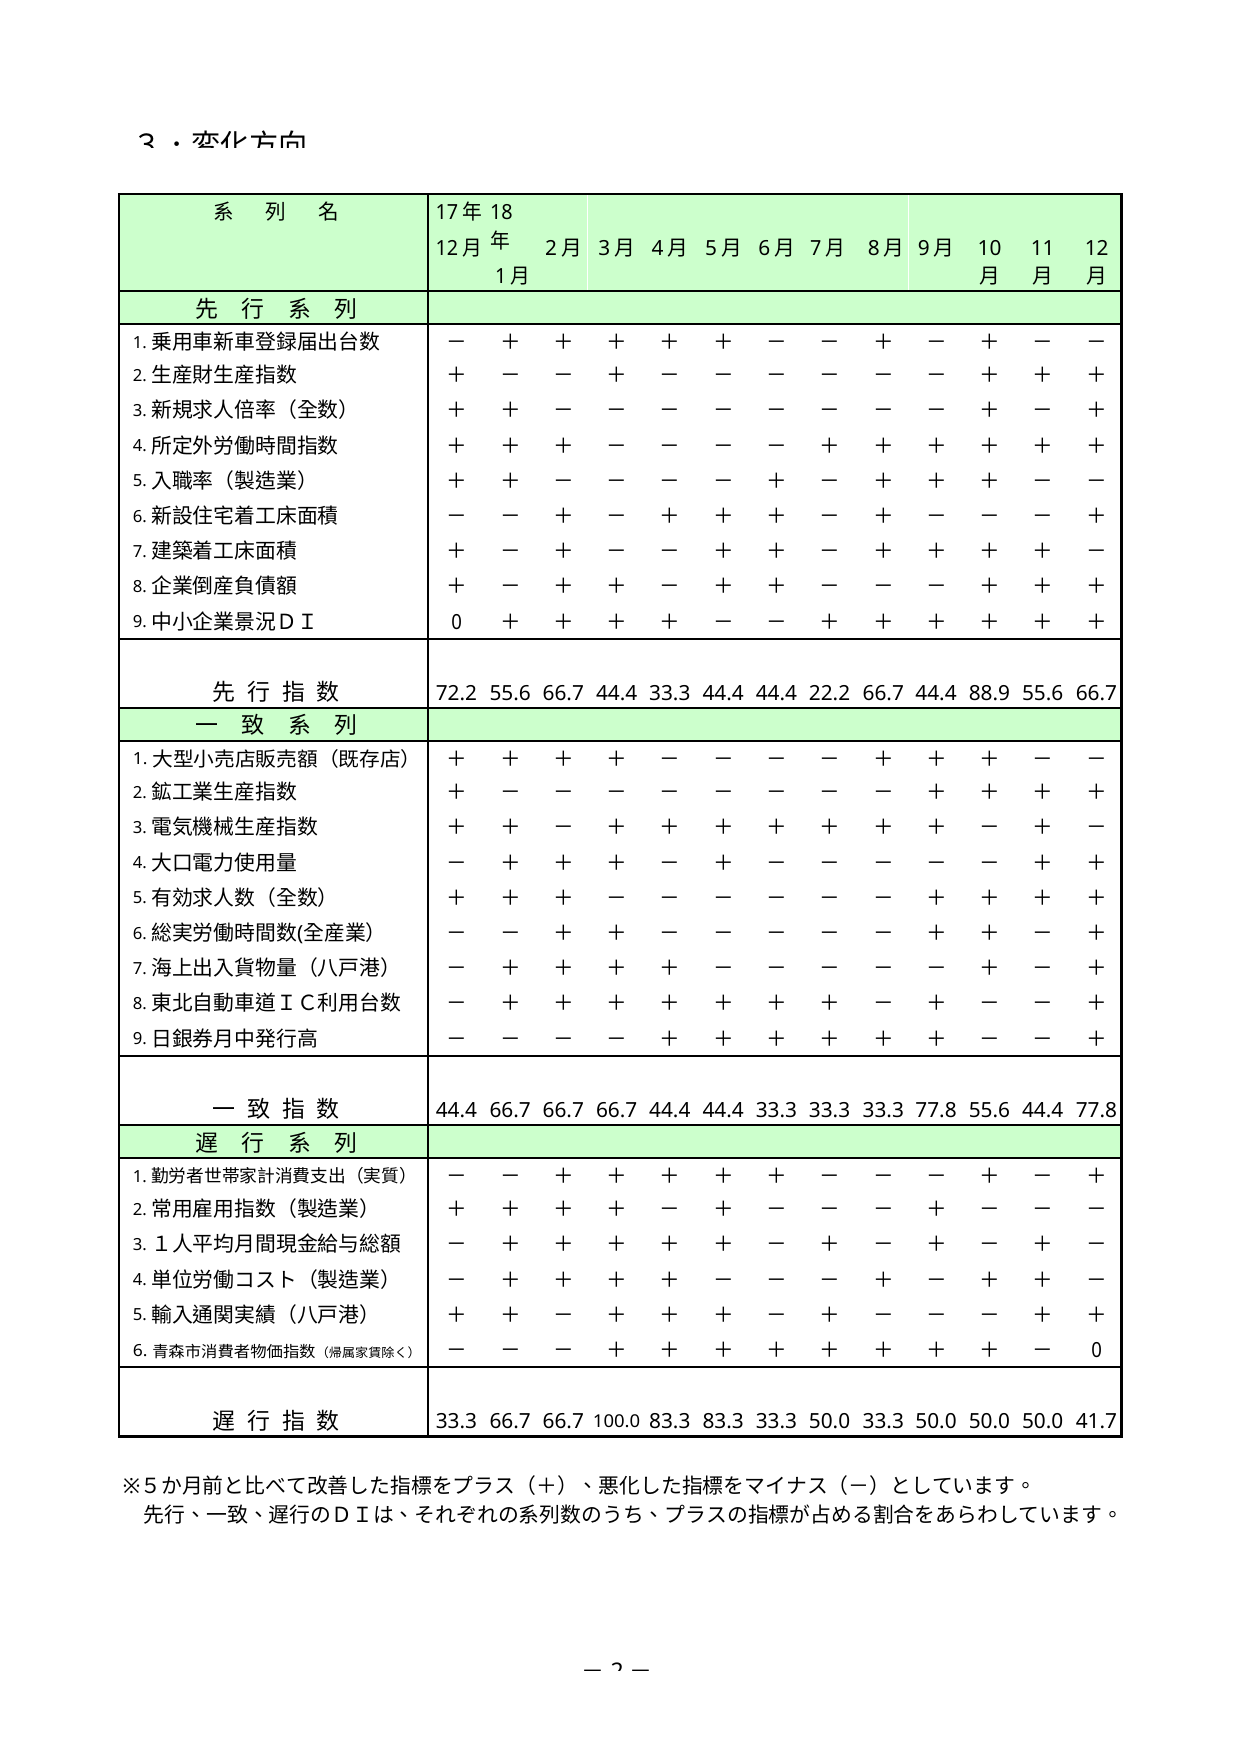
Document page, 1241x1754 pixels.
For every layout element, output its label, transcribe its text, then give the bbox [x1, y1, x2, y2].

table_cell ＋ [695, 985, 749, 1020]
table_cell 2. 常用雇用指数（製造業） [120, 1191, 427, 1226]
table_cell － [643, 879, 695, 914]
table_cell － [855, 568, 908, 603]
table_cell ＋ [535, 1261, 587, 1296]
table_cell － [909, 568, 962, 603]
table_cell － [588, 392, 643, 427]
table_cell － [962, 1191, 1015, 1226]
table_cell 44.4 [695, 1057, 749, 1124]
table_cell ＋ [588, 742, 643, 774]
table_cell ＋ [802, 809, 855, 844]
text ※５か月前と比べて改善した指標をプラス（＋）、悪化した指標をマイナス（－）としています。 [123, 1471, 1142, 1500]
table_cell 4. 大口電力使用量 [120, 844, 427, 879]
table_cell ＋ [695, 568, 749, 603]
table_cell － [695, 774, 749, 809]
table_cell － [802, 325, 855, 357]
table_cell 致 [237, 1057, 274, 1124]
table_cell － [1069, 742, 1120, 774]
table_cell ＋ [855, 1020, 908, 1055]
table_cell 行 [237, 1368, 274, 1435]
table_cell － [1069, 533, 1120, 568]
table_cell ＋ [643, 1331, 695, 1366]
table_cell － [1015, 1159, 1069, 1191]
table_cell － [695, 462, 749, 497]
table_cell 66.7 [482, 1368, 535, 1435]
table_cell 44.4 [429, 1057, 482, 1124]
table_cell 行 [237, 640, 274, 707]
table_cell 先 [120, 292, 237, 323]
table_cell ＋ [588, 1226, 643, 1261]
table_cell ＋ [1015, 427, 1069, 462]
table_cell － [749, 1261, 802, 1296]
table_cell ＋ [1069, 427, 1120, 462]
table_cell 66.7 [535, 1368, 587, 1435]
table_cell ＋ [482, 1191, 535, 1226]
table_cell ＋ [588, 325, 643, 357]
table_cell 8. 企業倒産負債額 [120, 568, 427, 603]
table_cell 1. 乗用車新車登録届出台数 [120, 325, 427, 357]
table_cell 77.8 [1069, 1057, 1120, 1124]
table_cell ＋ [429, 533, 482, 568]
table_cell ＋ [962, 427, 1015, 462]
table_cell － [749, 1296, 802, 1331]
table_cell 7. 海上出入貨物量（八戸港） [120, 950, 427, 985]
table_cell ＋ [962, 1159, 1015, 1191]
table_cell － [1015, 985, 1069, 1020]
table_cell 行 [237, 1126, 274, 1157]
table_cell － [909, 1261, 962, 1296]
table_cell － [802, 915, 855, 950]
table_cell － [802, 1159, 855, 1191]
table_cell － [429, 950, 482, 985]
table_header 9月 [909, 195, 962, 290]
table_cell ＋ [1015, 1226, 1069, 1261]
table_cell － [643, 462, 695, 497]
table_cell ＋ [1015, 879, 1069, 914]
table_cell 遅 [120, 1126, 237, 1157]
table_cell － [802, 879, 855, 914]
table_cell － [855, 1191, 908, 1226]
table_cell ＋ [802, 427, 855, 462]
table_cell ＋ [1015, 844, 1069, 879]
table_cell ＋ [909, 915, 962, 950]
table_cell ＋ [749, 533, 802, 568]
table_cell ＋ [482, 462, 535, 497]
table_cell － [909, 357, 962, 392]
table_cell ＋ [962, 742, 1015, 774]
table_cell ＋ [1069, 568, 1120, 603]
table_cell － [429, 844, 482, 879]
table_cell [429, 709, 1120, 740]
table_cell － [1069, 809, 1120, 844]
table_cell ＋ [962, 357, 1015, 392]
table_cell － [1015, 392, 1069, 427]
table_cell － [695, 427, 749, 462]
table_cell 66.7 [588, 1057, 643, 1124]
table_cell － [1069, 325, 1120, 357]
table_cell － [749, 742, 802, 774]
table_cell ＋ [962, 950, 1015, 985]
table_cell － [1015, 915, 1069, 950]
table_cell － [429, 915, 482, 950]
table_cell － [1015, 325, 1069, 357]
table_cell ＋ [962, 774, 1015, 809]
table_cell ＋ [695, 809, 749, 844]
table_cell ＋ [1015, 809, 1069, 844]
table_cell － [909, 844, 962, 879]
table_cell － [1015, 1020, 1069, 1055]
table_cell － [1069, 1226, 1120, 1261]
table_cell － [695, 392, 749, 427]
table_cell － [482, 568, 535, 603]
table_cell ＋ [1069, 879, 1120, 914]
table_cell ＋ [535, 603, 587, 638]
table_cell ＋ [429, 462, 482, 497]
table_cell ＋ [909, 533, 962, 568]
table_cell － [909, 498, 962, 533]
table_cell ＋ [855, 427, 908, 462]
table_cell － [855, 1159, 908, 1191]
table_cell － [855, 985, 908, 1020]
table_cell － [962, 1296, 1015, 1331]
table_cell 8. 東北自動車道ＩＣ利用台数 [120, 985, 427, 1020]
table_cell ＋ [802, 1226, 855, 1261]
table_cell ＋ [962, 533, 1015, 568]
table_cell － [588, 1020, 643, 1055]
table_cell 7. 建築着工床面積 [120, 533, 427, 568]
table_cell 33.3 [855, 1057, 908, 1124]
table_cell ＋ [909, 879, 962, 914]
table_cell － [535, 1296, 587, 1331]
table_cell 22.2 [802, 640, 855, 707]
table_cell ＋ [695, 1020, 749, 1055]
table_cell ＋ [749, 809, 802, 844]
table_cell ＋ [588, 1331, 643, 1366]
table_cell － [643, 568, 695, 603]
table_cell － [909, 392, 962, 427]
table_cell － [962, 985, 1015, 1020]
table_cell － [429, 325, 482, 357]
table_cell 致 [237, 709, 274, 740]
table_cell ＋ [1015, 603, 1069, 638]
table_cell － [482, 1331, 535, 1366]
table_cell 55.6 [1015, 640, 1069, 707]
table_cell － [429, 1331, 482, 1366]
table_cell ＋ [962, 392, 1015, 427]
table_cell － [535, 774, 587, 809]
table_cell 50.0 [802, 1368, 855, 1435]
table_cell ＋ [535, 568, 587, 603]
table_cell ＋ [855, 1261, 908, 1296]
table_cell ＋ [643, 325, 695, 357]
table_header 10月 [962, 195, 1015, 290]
table_cell － [749, 357, 802, 392]
table_cell ＋ [695, 498, 749, 533]
table_cell ＋ [909, 1226, 962, 1261]
table_cell ＋ [482, 427, 535, 462]
table_cell ＋ [429, 568, 482, 603]
table_cell ＋ [855, 809, 908, 844]
table_cell ＋ [802, 1331, 855, 1366]
table_cell － [962, 809, 1015, 844]
table_header 2月 [535, 195, 587, 290]
table_cell － [643, 427, 695, 462]
table_cell 88.9 [962, 640, 1015, 707]
table_cell ＋ [588, 915, 643, 950]
table_cell － [643, 915, 695, 950]
table_cell － [588, 879, 643, 914]
table_cell － [749, 392, 802, 427]
table_cell － [429, 498, 482, 533]
table_cell ＋ [962, 325, 1015, 357]
table_cell ＋ [855, 498, 908, 533]
table_cell － [749, 325, 802, 357]
table_cell － [588, 498, 643, 533]
table_cell ＋ [588, 568, 643, 603]
table_cell ＋ [588, 1191, 643, 1226]
table_cell － [482, 1159, 535, 1191]
table_cell ＋ [643, 1296, 695, 1331]
table_cell ＋ [1069, 915, 1120, 950]
table_cell 9. 日銀券月中発行高 [120, 1020, 427, 1055]
table_cell ＋ [909, 1191, 962, 1226]
table_cell 列 [312, 292, 427, 323]
table_cell ＋ [1069, 603, 1120, 638]
table_cell ＋ [855, 533, 908, 568]
table_cell 数 [312, 1368, 427, 1435]
table_cell 列 [312, 1126, 427, 1157]
table_cell － [855, 950, 908, 985]
table_cell － [1069, 1261, 1120, 1296]
table_cell 先 [120, 640, 237, 707]
table_cell 66.7 [535, 1057, 587, 1124]
table_cell ＋ [482, 879, 535, 914]
table_cell ＋ [802, 603, 855, 638]
table_cell ＋ [643, 1159, 695, 1191]
table_cell 系 [274, 709, 312, 740]
table_cell 50.0 [909, 1368, 962, 1435]
table_cell ＋ [962, 1331, 1015, 1366]
table_cell ＋ [429, 392, 482, 427]
table_cell ＋ [749, 462, 802, 497]
table_cell 指 [274, 1368, 312, 1435]
table_header 3月 [588, 195, 643, 290]
table_cell － [535, 357, 587, 392]
text 先行、一致、遅行のＤＩは、それぞれの系列数のうち、プラスの指標が占める割合をあらわしています。 [144, 1500, 1142, 1529]
table_cell ＋ [695, 325, 749, 357]
table_cell － [695, 950, 749, 985]
table_cell ＋ [1015, 357, 1069, 392]
table_cell － [482, 915, 535, 950]
table_cell ＋ [588, 985, 643, 1020]
table_header 12月 [1069, 195, 1120, 290]
table_cell － [643, 742, 695, 774]
table_cell ＋ [535, 1159, 587, 1191]
table_cell ＋ [909, 985, 962, 1020]
table_cell － [535, 1020, 587, 1055]
table_cell ＋ [909, 427, 962, 462]
table_cell － [749, 844, 802, 879]
table_cell ＋ [535, 742, 587, 774]
table_cell － [909, 1296, 962, 1331]
table_cell － [749, 915, 802, 950]
table_cell － [482, 1020, 535, 1055]
table_cell 行 [237, 292, 274, 323]
table_cell ＋ [1069, 950, 1120, 985]
table_cell ＋ [695, 844, 749, 879]
table_cell － [749, 603, 802, 638]
table_cell 2. 生産財生産指数 [120, 357, 427, 392]
table_cell ＋ [695, 1159, 749, 1191]
table_cell 44.4 [695, 640, 749, 707]
table_cell － [429, 1159, 482, 1191]
table_cell ＋ [1015, 774, 1069, 809]
table_cell － [695, 742, 749, 774]
table_cell 44.4 [749, 640, 802, 707]
table_cell ＋ [1069, 357, 1120, 392]
table_cell ＋ [962, 568, 1015, 603]
table_cell ＋ [1069, 392, 1120, 427]
table_cell － [855, 357, 908, 392]
table_cell ＋ [535, 325, 587, 357]
table_cell ＋ [802, 1296, 855, 1331]
table_cell 77.8 [909, 1057, 962, 1124]
table_cell ＋ [482, 1226, 535, 1261]
table_cell 9. 中小企業景況ＤＩ [120, 603, 427, 638]
table_cell － [588, 427, 643, 462]
table_header 4月 [643, 195, 695, 290]
table_cell ＋ [482, 742, 535, 774]
table_cell － [535, 809, 587, 844]
table_cell － [802, 357, 855, 392]
table_cell ＋ [802, 985, 855, 1020]
table_cell － [749, 427, 802, 462]
table_cell － [482, 357, 535, 392]
table_cell ＋ [909, 603, 962, 638]
table_cell － [909, 1159, 962, 1191]
table_cell ＋ [643, 809, 695, 844]
table_cell － [749, 879, 802, 914]
table_cell － [643, 392, 695, 427]
table_cell ＋ [1069, 1020, 1120, 1055]
table_cell － [695, 915, 749, 950]
table_cell ＋ [535, 533, 587, 568]
table_cell ＋ [695, 1331, 749, 1366]
table_cell － [962, 498, 1015, 533]
table_cell ＋ [643, 498, 695, 533]
table_cell 100.0 [588, 1368, 643, 1435]
table_cell ＋ [588, 950, 643, 985]
table_cell ＋ [429, 809, 482, 844]
table_cell ＋ [482, 844, 535, 879]
table_cell － [802, 950, 855, 985]
table_cell ＋ [429, 357, 482, 392]
table_cell ＋ [695, 1296, 749, 1331]
table_cell 数 [312, 1057, 427, 1124]
table_cell 3. 電気機械生産指数 [120, 809, 427, 844]
table_header 18年 1月 [482, 195, 535, 290]
table_cell ＋ [909, 774, 962, 809]
table_cell － [588, 533, 643, 568]
table_cell － [1015, 462, 1069, 497]
table_cell ＋ [535, 879, 587, 914]
table_cell ＋ [482, 325, 535, 357]
table_cell ＋ [482, 603, 535, 638]
table_cell 44.4 [909, 640, 962, 707]
table_cell 50.0 [1015, 1368, 1069, 1435]
table_cell ＋ [535, 1226, 587, 1261]
table_cell 系 [274, 292, 312, 323]
table_cell － [429, 985, 482, 1020]
table_cell ＋ [962, 603, 1015, 638]
table_cell ＋ [1069, 774, 1120, 809]
table_cell ＋ [482, 1261, 535, 1296]
table_cell － [535, 462, 587, 497]
table_cell － [962, 1226, 1015, 1261]
table_cell － [749, 1191, 802, 1226]
table_cell 66.7 [855, 640, 908, 707]
table_cell ＋ [1015, 533, 1069, 568]
table_cell 33.3 [749, 1057, 802, 1124]
table_cell ＋ [643, 985, 695, 1020]
table_cell ＋ [588, 1159, 643, 1191]
table_cell 33.3 [643, 640, 695, 707]
table_cell ＋ [643, 1226, 695, 1261]
table_cell － [962, 1020, 1015, 1055]
table_cell － [749, 774, 802, 809]
table_cell ＋ [1069, 844, 1120, 879]
table_cell － [855, 1296, 908, 1331]
table_cell 列 [312, 709, 427, 740]
table_cell － [1069, 462, 1120, 497]
table_cell ＋ [588, 603, 643, 638]
table_cell － [1015, 950, 1069, 985]
table_cell ＋ [429, 879, 482, 914]
table_cell － [695, 603, 749, 638]
table_cell － [802, 774, 855, 809]
table_cell ＋ [855, 603, 908, 638]
table_cell ＋ [643, 1020, 695, 1055]
table_cell － [643, 357, 695, 392]
table_cell [429, 292, 1120, 323]
table_header 17年 12月 [429, 195, 482, 290]
table_cell － [482, 533, 535, 568]
table_cell 6. 総実労働時間数(全産業） [120, 915, 427, 950]
table_header 5月 [695, 195, 749, 290]
table_cell － [643, 774, 695, 809]
table_cell － [1015, 742, 1069, 774]
table_cell ＋ [482, 985, 535, 1020]
table_cell － [802, 498, 855, 533]
table_cell 3. １人平均月間現金給与総額 [120, 1226, 427, 1261]
table_cell 一 [120, 709, 237, 740]
table_cell － [802, 742, 855, 774]
table_cell － [695, 879, 749, 914]
table_cell ＋ [429, 742, 482, 774]
table_cell ＋ [535, 498, 587, 533]
table_cell ＋ [1015, 568, 1069, 603]
table_cell ＋ [535, 1191, 587, 1226]
table_cell － [749, 1226, 802, 1261]
table_cell － [1015, 1331, 1069, 1366]
table_cell ＋ [1015, 1296, 1069, 1331]
table_cell ＋ [749, 1159, 802, 1191]
table_cell － [909, 325, 962, 357]
table_cell 33.3 [855, 1368, 908, 1435]
table_cell ＋ [962, 879, 1015, 914]
table_cell ＋ [535, 915, 587, 950]
table_cell ＋ [535, 427, 587, 462]
table_cell ＋ [643, 1261, 695, 1296]
table_cell ＋ [962, 915, 1015, 950]
table_cell 72.2 [429, 640, 482, 707]
table_cell ＋ [482, 809, 535, 844]
table_cell 6. 新設住宅着工床面積 [120, 498, 427, 533]
table_cell 5. 有効求人数（全数） [120, 879, 427, 914]
table_cell ＋ [588, 809, 643, 844]
table_cell － [588, 462, 643, 497]
table_cell － [643, 844, 695, 879]
table_cell － [802, 533, 855, 568]
table_cell ＋ [962, 1261, 1015, 1296]
table_cell ＋ [1069, 498, 1120, 533]
table_cell － [855, 774, 908, 809]
table_cell － [429, 1226, 482, 1261]
table_cell － [909, 950, 962, 985]
table_cell ＋ [695, 1191, 749, 1226]
table_cell － [695, 357, 749, 392]
table_cell － [962, 844, 1015, 879]
table_cell ＋ [588, 844, 643, 879]
table_cell ＋ [588, 357, 643, 392]
table_cell ＋ [535, 950, 587, 985]
table_cell － [588, 774, 643, 809]
table_cell － [535, 1331, 587, 1366]
table_cell － [1069, 1191, 1120, 1226]
table_cell － [749, 950, 802, 985]
table_header 11月 [1015, 195, 1069, 290]
table_cell ＋ [802, 1020, 855, 1055]
table_cell 遅 [120, 1368, 237, 1435]
table_cell 44.4 [643, 1057, 695, 1124]
table_cell 5. 輸入通関実績（八戸港） [120, 1296, 427, 1331]
table_cell ＋ [695, 1226, 749, 1261]
table_header 8月 [855, 195, 908, 290]
table_cell ＋ [588, 1296, 643, 1331]
table_cell ＋ [855, 325, 908, 357]
table_cell ＋ [429, 774, 482, 809]
table_cell ＋ [909, 742, 962, 774]
table_cell ＋ [695, 533, 749, 568]
table_cell ＋ [535, 844, 587, 879]
table_cell － [855, 392, 908, 427]
table_cell ＋ [909, 1331, 962, 1366]
table_cell － [855, 915, 908, 950]
table_cell 44.4 [588, 640, 643, 707]
table_cell 指 [274, 1057, 312, 1124]
table_cell 数 [312, 640, 427, 707]
table_cell ＋ [482, 950, 535, 985]
table_cell ＋ [749, 1331, 802, 1366]
table_cell 4. 所定外労働時間指数 [120, 427, 427, 462]
table_cell 66.7 [482, 1057, 535, 1124]
table_cell － [429, 1020, 482, 1055]
table_cell － [482, 498, 535, 533]
table_cell 33.3 [802, 1057, 855, 1124]
table_header 6月 [749, 195, 802, 290]
table_cell ＋ [1069, 985, 1120, 1020]
table_cell － [802, 568, 855, 603]
table_cell 指 [274, 640, 312, 707]
table_cell ＋ [1069, 1159, 1120, 1191]
table_cell ＋ [482, 1296, 535, 1331]
table_cell － [855, 879, 908, 914]
table_cell ＋ [855, 1331, 908, 1366]
table_cell － [535, 392, 587, 427]
table_cell ＋ [855, 462, 908, 497]
table_cell － [802, 1261, 855, 1296]
table_cell － [643, 533, 695, 568]
table_cell 41.7 [1069, 1368, 1120, 1435]
table_cell － [802, 1191, 855, 1226]
table_cell 1. 勤労者世帯家計消費支出（実質） [120, 1159, 427, 1191]
table_cell － [695, 1261, 749, 1296]
table_cell 2. 鉱工業生産指数 [120, 774, 427, 809]
table_cell 50.0 [962, 1368, 1015, 1435]
table_cell － [802, 392, 855, 427]
table_cell ＋ [962, 462, 1015, 497]
table_cell 83.3 [695, 1368, 749, 1435]
table_cell ＋ [909, 1020, 962, 1055]
table_cell 3. 新規求人倍率（全数） [120, 392, 427, 427]
table_cell ＋ [588, 1261, 643, 1296]
table_cell 44.4 [1015, 1057, 1069, 1124]
table_cell 6. 青森市消費者物価指数（帰属家賃除く） [120, 1331, 427, 1366]
table_cell ＋ [1015, 1261, 1069, 1296]
table_cell ＋ [1069, 1296, 1120, 1331]
table_cell ＋ [482, 392, 535, 427]
table_cell ＋ [429, 427, 482, 462]
table_cell － [1015, 1191, 1069, 1226]
table_cell － [802, 462, 855, 497]
table_cell 0 [429, 603, 482, 638]
table_cell － [1015, 498, 1069, 533]
table_cell ＋ [855, 742, 908, 774]
table_cell ＋ [643, 603, 695, 638]
table_cell 5. 入職率（製造業） [120, 462, 427, 497]
table_cell ＋ [909, 809, 962, 844]
table_cell 系 [274, 1126, 312, 1157]
table_cell ＋ [749, 498, 802, 533]
table_cell － [855, 844, 908, 879]
table_cell － [802, 844, 855, 879]
table_cell ＋ [429, 1191, 482, 1226]
table_cell － [855, 1226, 908, 1261]
table_cell ＋ [643, 950, 695, 985]
table_cell ＋ [749, 1020, 802, 1055]
table_header 系 [120, 195, 237, 290]
table_cell 一 [120, 1057, 237, 1124]
table_cell ＋ [909, 462, 962, 497]
table_header 名 [312, 195, 427, 290]
table_cell 33.3 [749, 1368, 802, 1435]
table_header 7月 [802, 195, 855, 290]
table_cell 55.6 [962, 1057, 1015, 1124]
table_cell － [482, 774, 535, 809]
table_cell 0 [1069, 1331, 1120, 1366]
table_cell 66.7 [535, 640, 587, 707]
table_cell ＋ [429, 1296, 482, 1331]
table_cell 33.3 [429, 1368, 482, 1435]
table_cell 83.3 [643, 1368, 695, 1435]
table_cell ＋ [535, 985, 587, 1020]
table_cell [429, 1126, 1120, 1157]
table_cell － [429, 1261, 482, 1296]
table_cell － [643, 1191, 695, 1226]
table_header 列 [237, 195, 312, 290]
table_cell 1. 大型小売店販売額（既存店） [120, 742, 427, 774]
table_cell ＋ [749, 568, 802, 603]
table_cell ＋ [749, 985, 802, 1020]
table_cell 55.6 [482, 640, 535, 707]
table_cell 4. 単位労働コスト（製造業） [120, 1261, 427, 1296]
table_cell 66.7 [1069, 640, 1120, 707]
